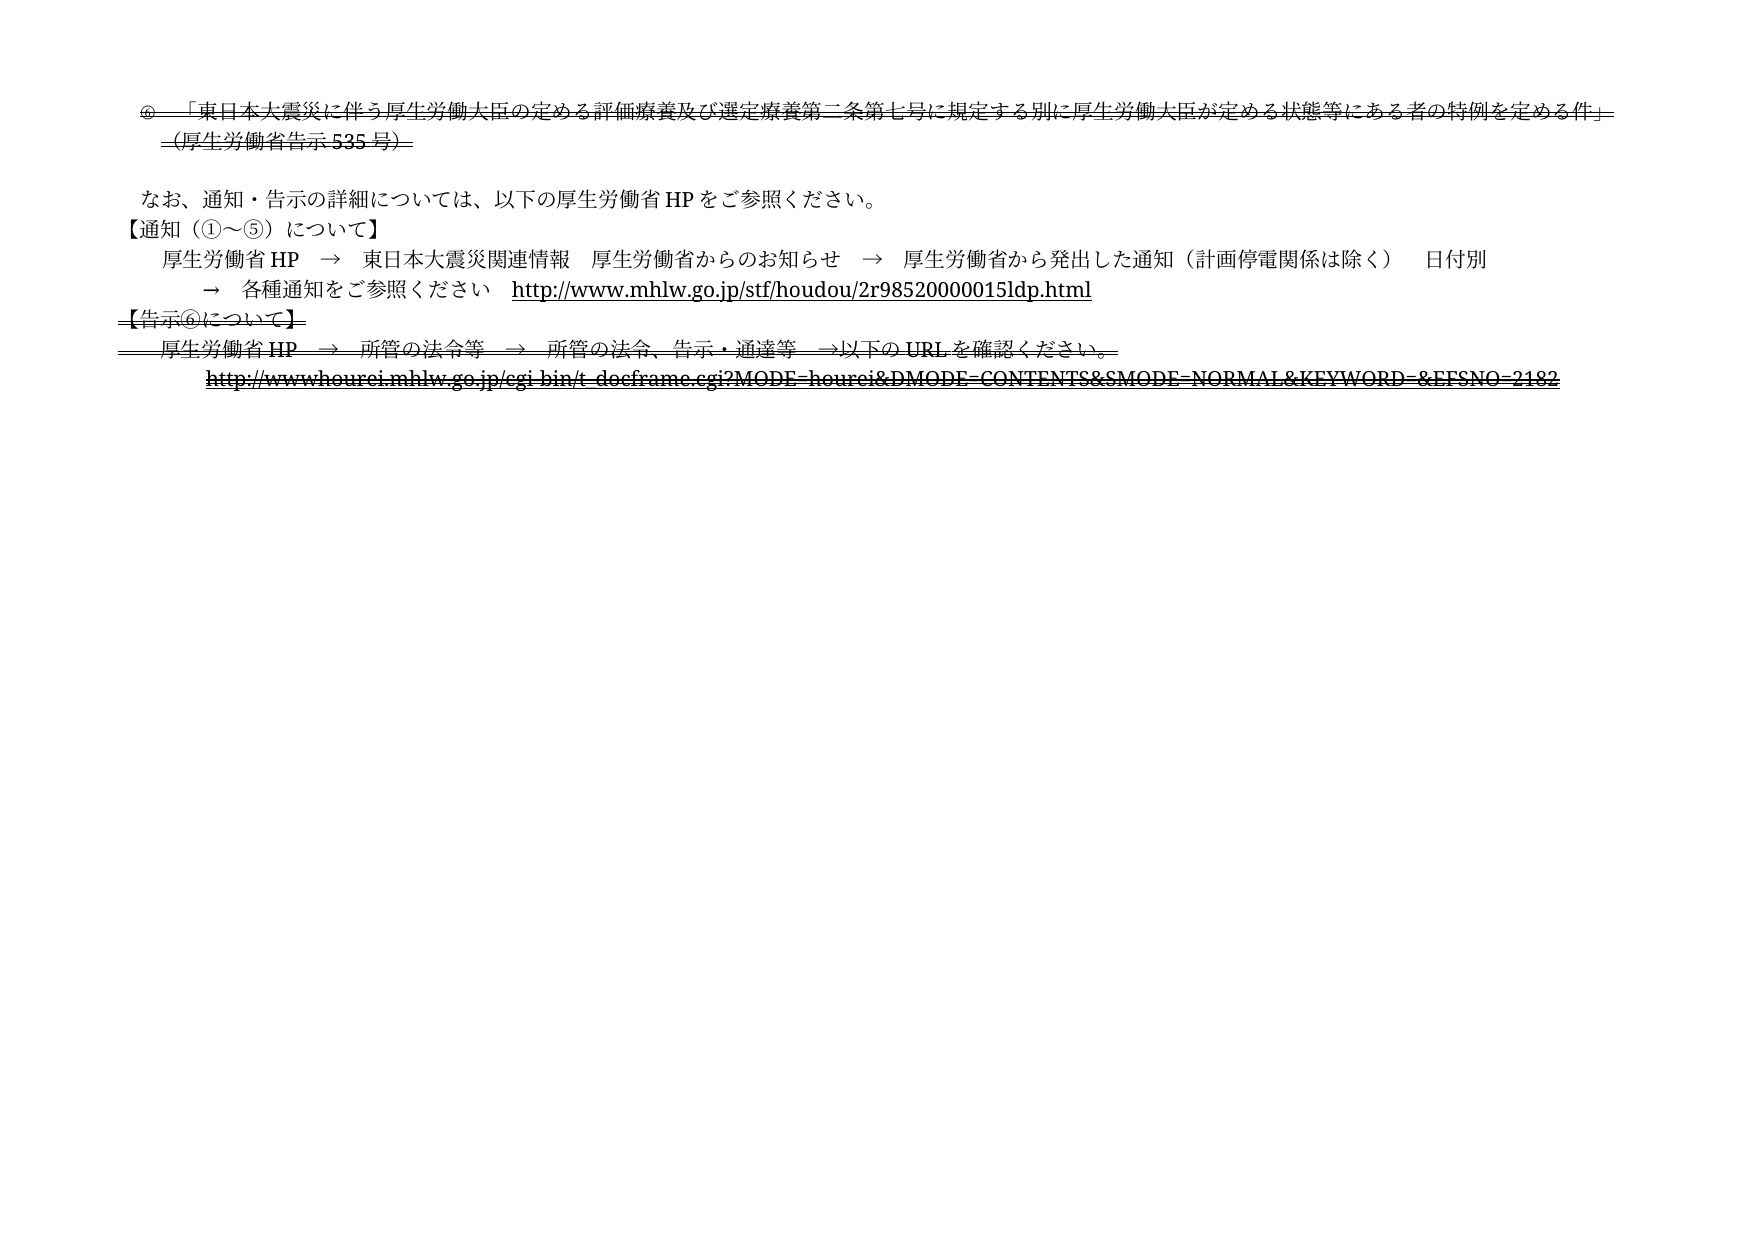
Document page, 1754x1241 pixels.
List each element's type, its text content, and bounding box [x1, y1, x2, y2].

text 厚生労働省HP → 所管の法令等 → 所管の法令、告示・通達等 →以下のURLを確認ください。 [118, 334, 1636, 364]
text なお、通知・告示の詳細については、以下の厚生労働省HPをご参照ください。 [140, 184, 1636, 214]
text → 各種通知をご参照ください http://www.mhlw.go.jp/stf/houdou/2r98520000015ldp.html [140, 274, 1636, 304]
text 厚生労働省HP → 東日本大震災関連情報 厚生労働省からのお知らせ → 厚生労働省から発出した通知（計画停電関係は除く） 日付別 [162, 244, 1636, 274]
text 【通知（①～⑤）について】 [118, 214, 1636, 244]
text 【告示⑥について】 [118, 304, 1636, 334]
text ⑥ 「東日本大震災に伴う厚生労働大臣の定める評価療養及び選定療養第二条第七号に規定する別に厚生労働大臣が定める状態等にある者の特例を定める件」（厚生労働省告示535号） [140, 95, 1636, 155]
text http://wwwhourei.mhlw.go.jp/cgi-bin/t_docframe.cgi?MODE=hourei&DMODE=CONTENTS&SMODE=NORMAL&KEYWORD=&EFSNO=2182 [206, 364, 1636, 392]
